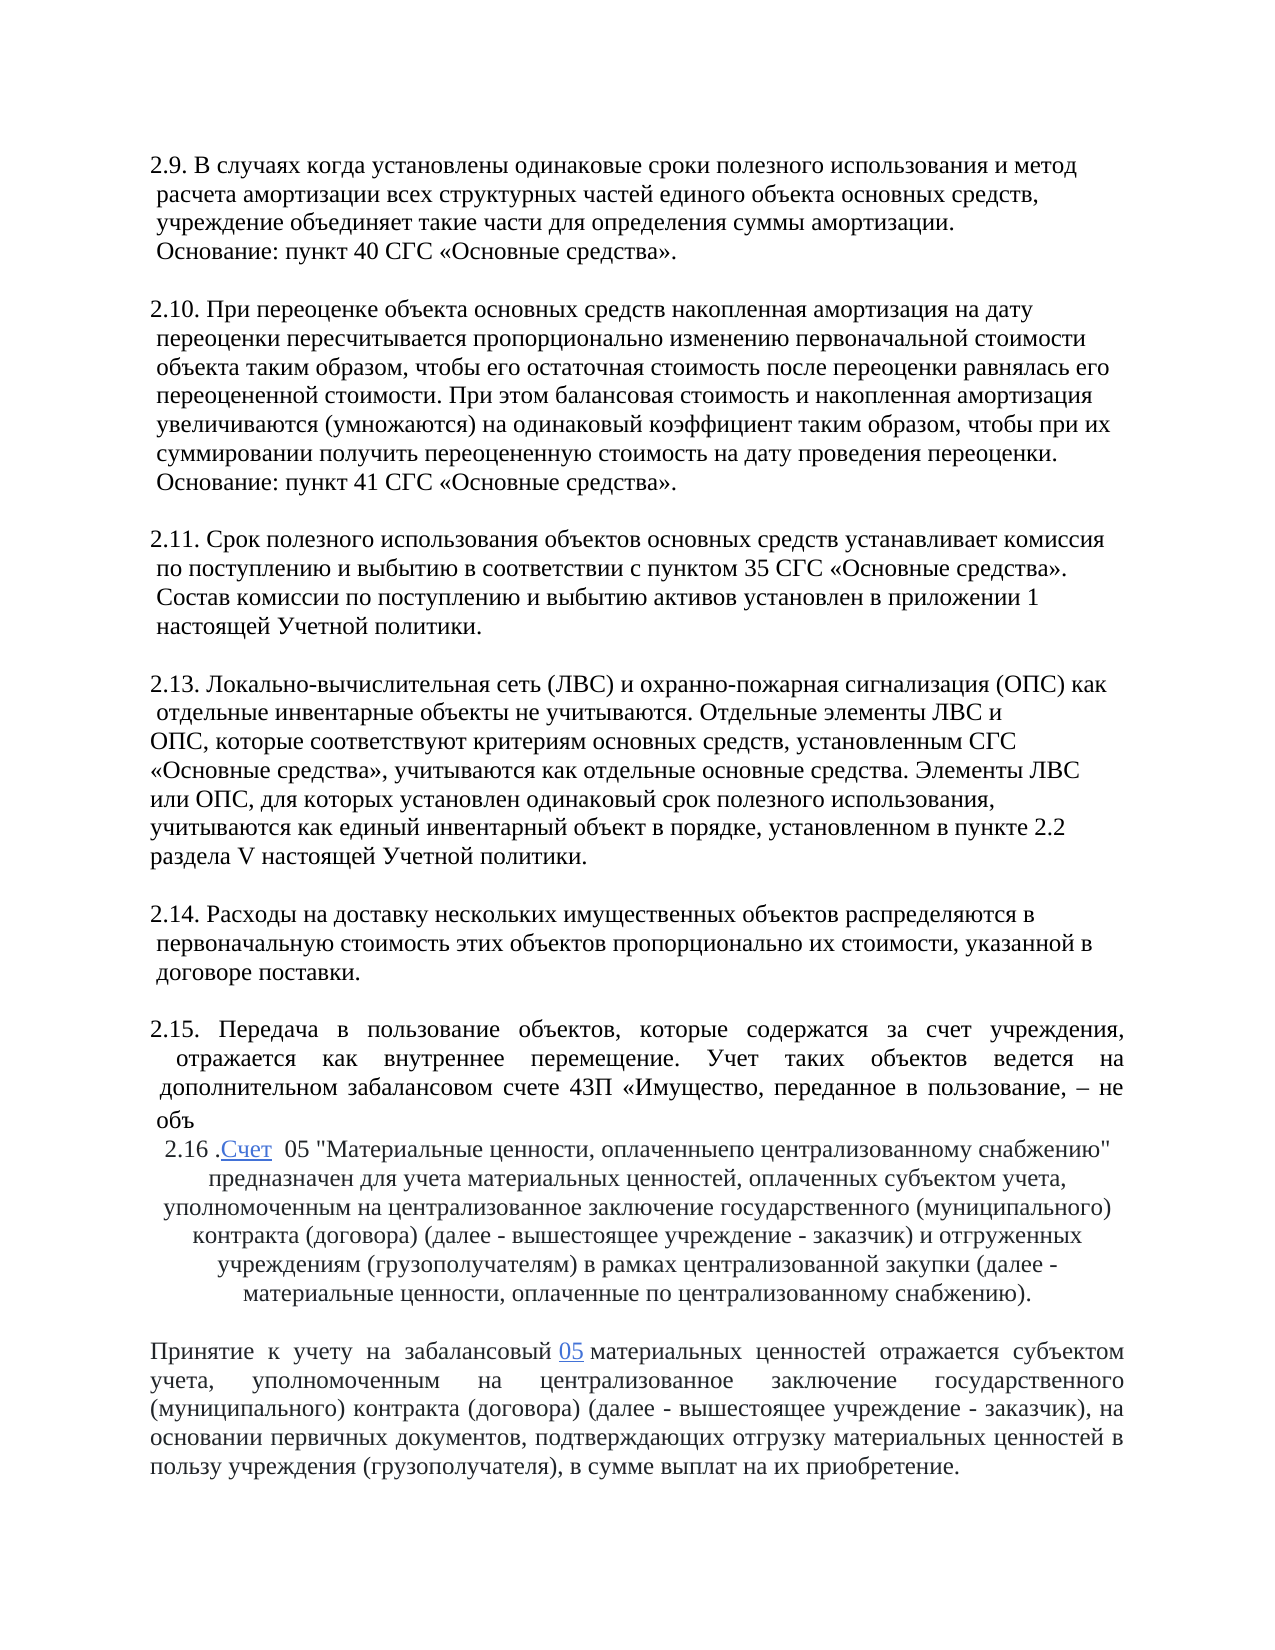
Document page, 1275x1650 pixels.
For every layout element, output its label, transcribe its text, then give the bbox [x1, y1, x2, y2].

text 2.15. Передача в пользование объектов, которые содержатся за счет учреждения, отражается как внутреннее перемещение. Учет таких объектов ведется на дополнительном забалансовом счете 43П «Имущество, переданное в пользование, – не объ [150, 1014, 1125, 1134]
text 2.14. Расходы на доставку нескольких имущественных объектов распределяются в первоначальную стоимость этих объектов пропорционально их стоимости, указанной в договоре поставки. [150, 899, 1125, 985]
text 2.11. Срок полезного использования объектов основных средств устанавливает комиссия по поступлению и выбытию в соответствии с пунктом 35 СГС «Основные средства». Состав комиссии по поступлению и выбытию активов установлен в приложении 1 настоящей Учетной политики. [150, 524, 1125, 639]
text 2.13. Локально-вычислительная сеть (ЛВС) и охранно-пожарная сигнализация (ОПС) как отдельные инвентарные объекты не учитываются. Отдельные элементы ЛВС и ОПС, которые соответствуют критериям основных средств, установленным СГС «Основные средства», учитываются как отдельные основные средства. Элементы ЛВС или ОПС, для которых установлен одинаковый срок полезного использования, учитываются как единый инвентарный объект в порядке, установленном в пункте 2.2 раздела V настоящей Учетной политики. [150, 669, 1125, 870]
text 2.16 .Счет 05 "Материальные ценности, оплаченныепо централизованному снабжению" предназначен для учета материальных ценностей, оплаченных субъектом учета, уполномоченным на централизованное заключение государственного (муниципального) контракта (договора) (далее - вышестоящее учреждение - заказчик) и отгруженных учреждениям (грузополучателям) в рамках централизованной закупки (далее - материальные ценности, оплаченные по централизованному снабжению). [150, 1134, 1125, 1307]
text 2.9. В случаях когда установлены одинаковые сроки полезного использования и метод расчета амортизации всех структурных частей единого объекта основных средств, учреждение объединяет такие части для определения суммы амортизации. Основание: пункт 40 СГС «Основные средства». [150, 150, 1125, 265]
text 2.10. При переоценке объекта основных средств накопленная амортизация на дату переоценки пересчитывается пропорционально изменению первоначальной стоимости объекта таким образом, чтобы его остаточная стоимость после переоценки равнялась его переоцененной стоимости. При этом балансовая стоимость и накопленная амортизация увеличиваются (умножаются) на одинаковый коэффициент таким образом, чтобы при их суммировании получить переоцененную стоимость на дату проведения переоценки. Основание: пункт 41 СГС «Основные средства». [150, 294, 1125, 495]
text Принятие к учету на забалансовый 05 материальных ценностей отражается субъектом учета, уполномоченным на централизованное заключение государственного (муниципального) контракта (договора) (далее - вышестоящее учреждение - заказчик), на основании первичных документов, подтверждающих отгрузку материальных ценностей в пользу учреждения (грузополучателя), в сумме выплат на их приобретение. [150, 1336, 1125, 1480]
